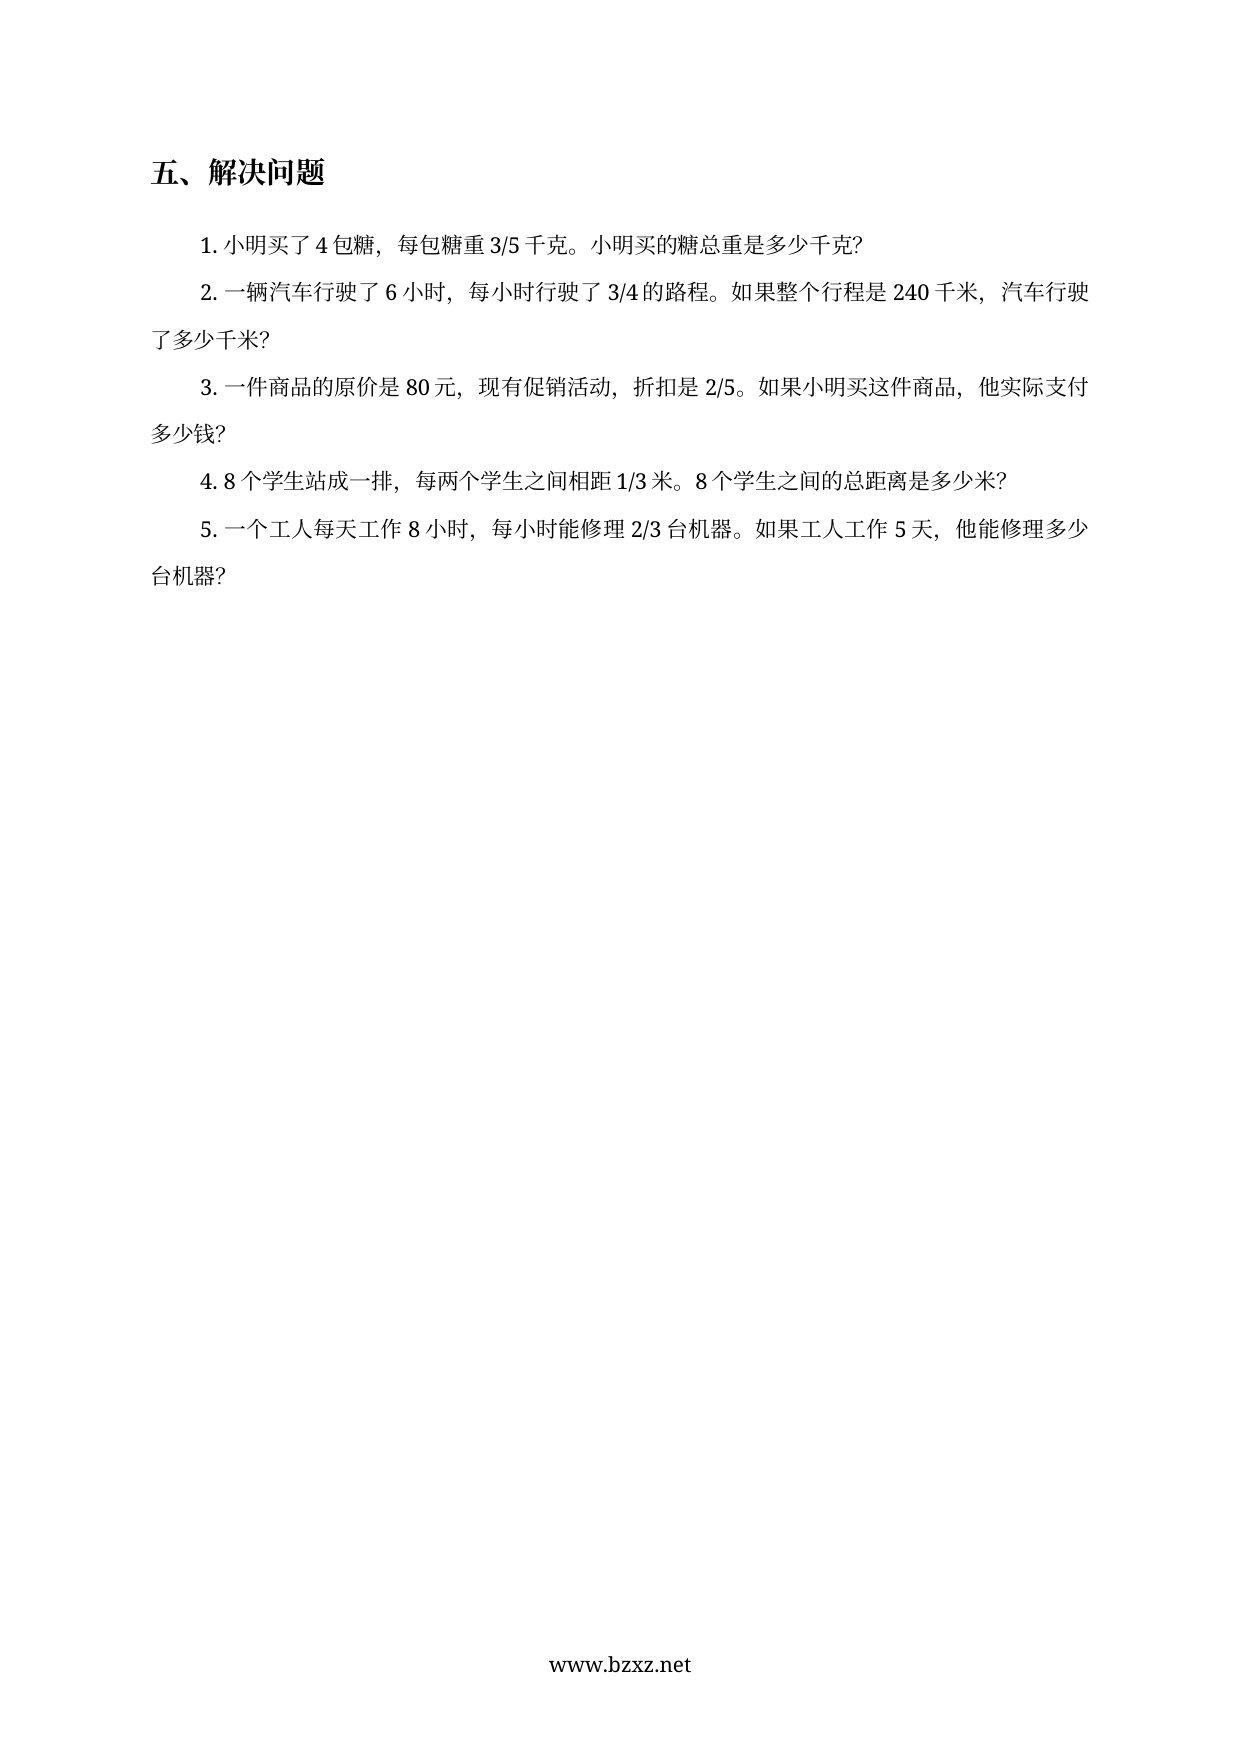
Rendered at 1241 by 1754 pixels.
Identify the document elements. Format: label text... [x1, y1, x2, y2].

text 3. 一件商品的原价是80元，现有促销活动，折扣是2/5。如果小明买这件商品，他实际支付多少钱？ [150, 370, 1090, 449]
text 2. 一辆汽车行驶了6小时，每小时行驶了3/4的路程。如果整个行程是240千米，汽车行驶了多少千米？ [150, 276, 1090, 354]
text 1. 小明买了4包糖，每包糖重3/5千克。小明买的糖总重是多少千克？ [150, 228, 1090, 260]
text 5. 一个工人每天工作8小时，每小时能修理2/3台机器。如果工人工作5天，他能修理多少台机器？ [150, 512, 1090, 591]
text 4. 8个学生站成一排，每两个学生之间相距1/3米。8个学生之间的总距离是多少米？ [150, 464, 1090, 496]
subtitle 五、解决问题 [150, 150, 1090, 192]
